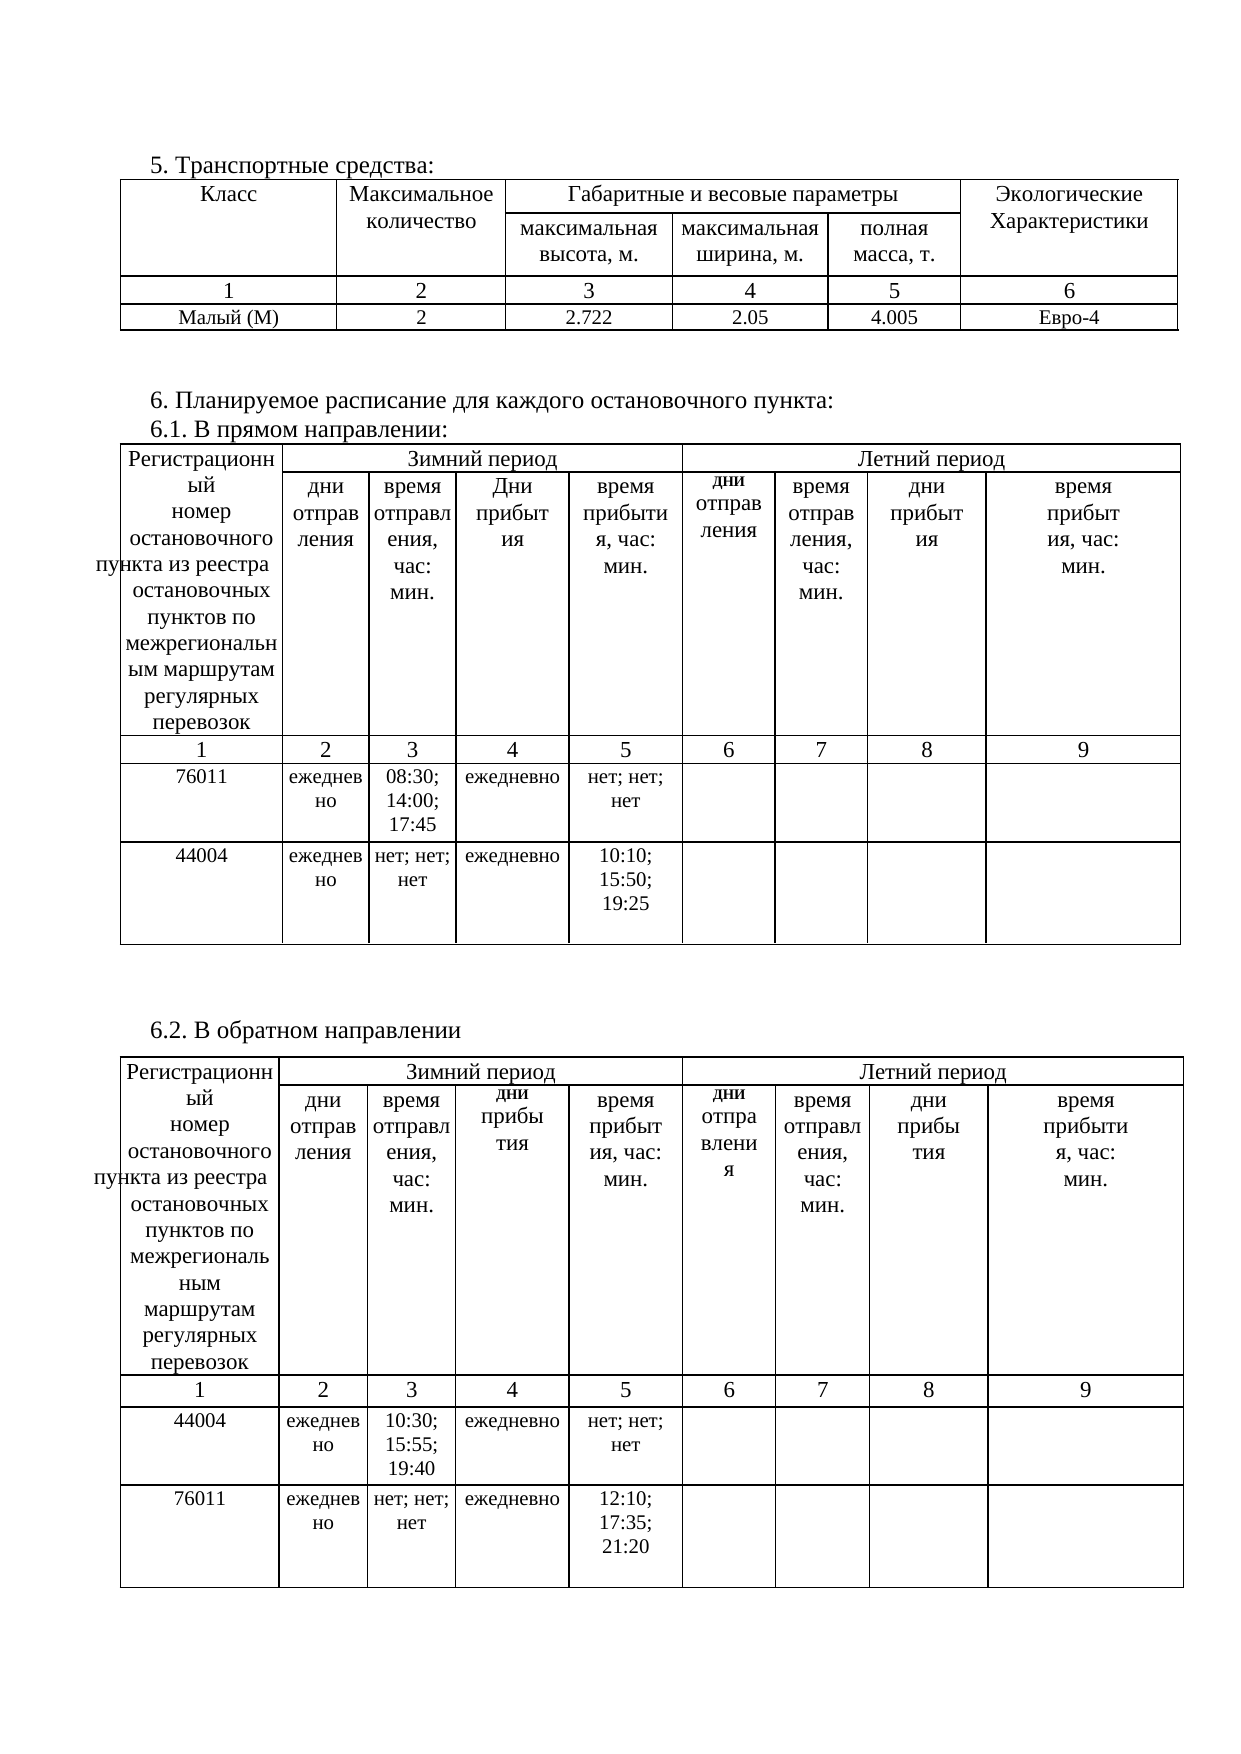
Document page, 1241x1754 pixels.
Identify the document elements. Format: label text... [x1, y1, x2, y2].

table_cell ДНИ отпра влени я [683, 1086, 775, 1374]
text 5. Транспортные средства: [150, 150, 1090, 179]
table_cell [870, 1486, 987, 1587]
table_cell [776, 843, 867, 943]
table_cell ДНИ отправ ления [683, 473, 774, 734]
table_cell 6 [683, 1376, 775, 1406]
table_cell время прибыт ия, час: мин. [570, 1086, 682, 1374]
table_cell время прибыти я, час: мин. [570, 473, 682, 734]
table_header Летний период [683, 1058, 1183, 1084]
table_cell дни отправ ления [280, 1086, 367, 1374]
text 6.1. В прямом направлении: [150, 414, 1090, 443]
table_cell время прибыт ия, час: мин. [987, 473, 1180, 734]
table_cell 08:30; 14:00; 17:45 [370, 764, 455, 841]
table_cell 44004 [121, 1408, 278, 1484]
table_header Зимний период [283, 445, 682, 471]
table_cell 76011 [121, 764, 282, 841]
table_cell [868, 843, 985, 943]
table_cell полная масса, т. [829, 214, 960, 275]
table_cell 4 [457, 736, 568, 762]
table_cell нет; нет; нет [370, 843, 455, 943]
table_cell дни отправ ления [283, 473, 368, 734]
table_header Габаритные и весовые параметры [506, 180, 960, 212]
table_header Летний период [683, 445, 1180, 471]
table_cell Евро-4 [961, 305, 1177, 329]
table_cell ДНИ прибы тия [456, 1086, 568, 1374]
table_cell 5 [570, 736, 682, 762]
table_cell время отправл ения, час: мин. [776, 1086, 869, 1374]
table_cell 7 [776, 736, 867, 762]
table_cell максимальная высота, м. [506, 214, 672, 275]
table_cell 4.005 [829, 305, 960, 329]
table_cell ежедневно [283, 843, 368, 943]
table_cell дни прибы тия [870, 1086, 987, 1374]
table_cell 10:10; 15:50; 19:25 [570, 843, 682, 943]
table_cell 6 [683, 736, 774, 762]
text 6. Планируемое расписание для каждого остановочного пункта: [150, 386, 1090, 414]
table_cell [776, 1408, 869, 1484]
table_cell 1 [121, 277, 336, 303]
table_cell 2.722 [506, 305, 672, 329]
table_cell [870, 1408, 987, 1484]
table_cell 9 [987, 736, 1180, 762]
table_header Регистрационный номер остановочного пункта из реестра остановочных пунктов по межрегиональным маршрутам регулярных перевозок [121, 445, 282, 734]
table_cell 2 [280, 1376, 367, 1406]
table_cell 5 [570, 1376, 682, 1406]
table_cell максимальная ширина, м. [673, 214, 827, 275]
table_cell [987, 764, 1180, 841]
table_cell [987, 843, 1180, 943]
table_cell дни прибыт ия [868, 473, 985, 734]
table_cell 9 [989, 1376, 1183, 1406]
table_cell ежедневно [457, 764, 568, 841]
table_cell ежедневно [283, 764, 368, 841]
table_cell 5 [829, 277, 960, 303]
table_cell [776, 1486, 869, 1587]
table_cell [868, 764, 985, 841]
table_header Зимний период [280, 1058, 682, 1084]
table_cell 2 [283, 736, 368, 762]
table_cell 1 [121, 736, 282, 762]
table_cell Малый (М) [121, 305, 336, 329]
table_cell 1 [121, 1376, 278, 1406]
table_cell Дни прибыт ия [457, 473, 568, 734]
table_cell 2 [337, 305, 505, 329]
table_cell [683, 1486, 775, 1587]
table_cell [989, 1486, 1183, 1587]
table_cell [683, 1408, 775, 1484]
table_cell [989, 1408, 1183, 1484]
table_cell 3 [370, 736, 455, 762]
table_cell время отправл ения, час: мин. [368, 1086, 455, 1374]
table_header Экологические Характеристики [961, 180, 1177, 275]
table_cell ежедневно [456, 1486, 568, 1587]
table_cell [683, 843, 774, 943]
table_cell время отправл ения, час: мин. [370, 473, 455, 734]
table_cell нет; нет; нет [570, 764, 682, 841]
table_cell 12:10; 17:35; 21:20 [570, 1486, 682, 1587]
table_cell [776, 764, 867, 841]
table_cell 44004 [121, 843, 282, 943]
table_cell 3 [506, 277, 672, 303]
table_cell ежедневно [456, 1408, 568, 1484]
table_cell [683, 764, 774, 841]
table_cell нет; нет; нет [368, 1486, 455, 1587]
table_header Максимальное количество [337, 180, 505, 275]
table_cell 2 [337, 277, 505, 303]
table_cell 4 [673, 277, 827, 303]
table_header Класс [121, 180, 336, 275]
table_cell 2.05 [673, 305, 827, 329]
table_cell 76011 [121, 1486, 278, 1587]
table_header Регистрационный номер остановочного пункта из реестра остановочных пунктов по межрегиональным маршрутам регулярных перевозок [121, 1058, 278, 1374]
text 6.2. В обратном направлении [150, 1015, 1090, 1044]
table_cell 4 [456, 1376, 568, 1406]
table_cell 8 [868, 736, 985, 762]
table_cell время отправ ления, час: мин. [776, 473, 867, 734]
table_cell 8 [870, 1376, 987, 1406]
table_cell ежедневно [457, 843, 568, 943]
table_cell ежедневно [280, 1408, 367, 1484]
table_cell 6 [961, 277, 1177, 303]
table_cell ежедневно [280, 1486, 367, 1587]
table_cell нет; нет; нет [570, 1408, 682, 1484]
table_cell время прибыти я, час: мин. [989, 1086, 1183, 1374]
table_cell 3 [368, 1376, 455, 1406]
table_cell 7 [776, 1376, 869, 1406]
table_cell 10:30; 15:55; 19:40 [368, 1408, 455, 1484]
